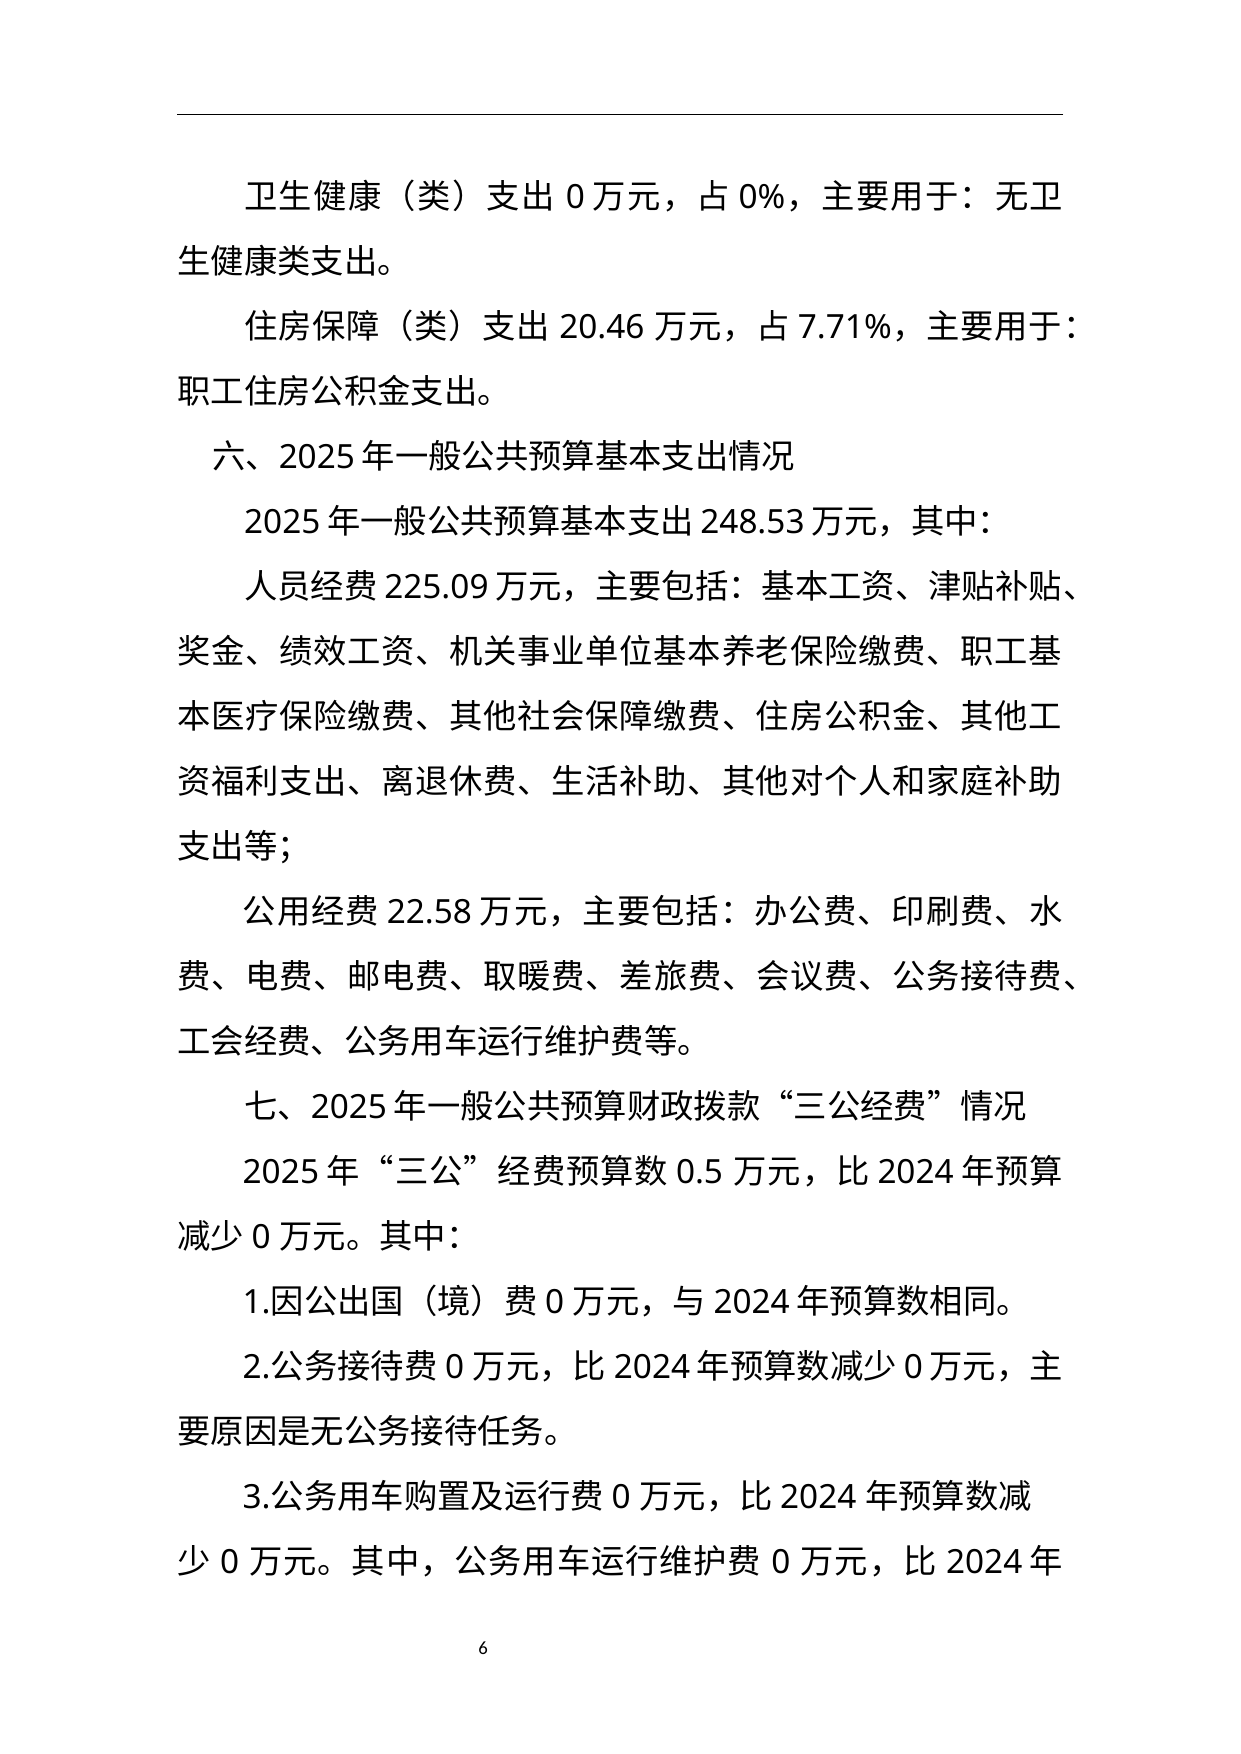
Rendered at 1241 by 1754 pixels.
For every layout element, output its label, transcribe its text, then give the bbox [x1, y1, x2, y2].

text 卫生健康（类）支出 0万元，占0%，主要用于：无卫生健康类支出。 [177, 162, 1063, 292]
text 2025年“三公”经费预算数0.5 万元，比2024年预算减少 0 万元。其中： [177, 1137, 1063, 1267]
text 六、2025年一般公共预算基本支出情况 [177, 422, 1063, 487]
text 人员经费225.09万元，主要包括：基本工资、津贴补贴、奖金、绩效工资、机关事业单位基本养老保险缴费、职工基本医疗保险缴费、其他社会保障缴费、住房公积金、其他工资福利支出、离退休费、生活补助、其他对个人和家庭补助支出等； [177, 552, 1063, 877]
text 2025年一般公共预算基本支出248.53万元，其中： [177, 487, 1063, 552]
text 3.公务用车购置及运行费 0 万元，比 2024 年预算数减 [177, 1462, 1063, 1527]
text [177, 1527, 1063, 1592]
text 七、2025年一般公共预算财政拨款“三公经费”情况 [177, 1072, 1063, 1137]
text 住房保障（类）支出 20.46 万元，占7.71%，主要用于：职工住房公积金支出。 [177, 292, 1063, 422]
text 公用经费22.58万元，主要包括：办公费、印刷费、水费、电费、邮电费、取暖费、差旅费、会议费、公务接待费、工会经费、公务用车运行维护费等。 [177, 877, 1063, 1072]
text 1.因公出国（境）费 0 万元，与 2024年预算数相同。 [177, 1267, 1063, 1332]
text 2.公务接待费 0 万元，比 2024年预算数减少0万元，主要原因是无公务接待任务。 [177, 1332, 1063, 1462]
